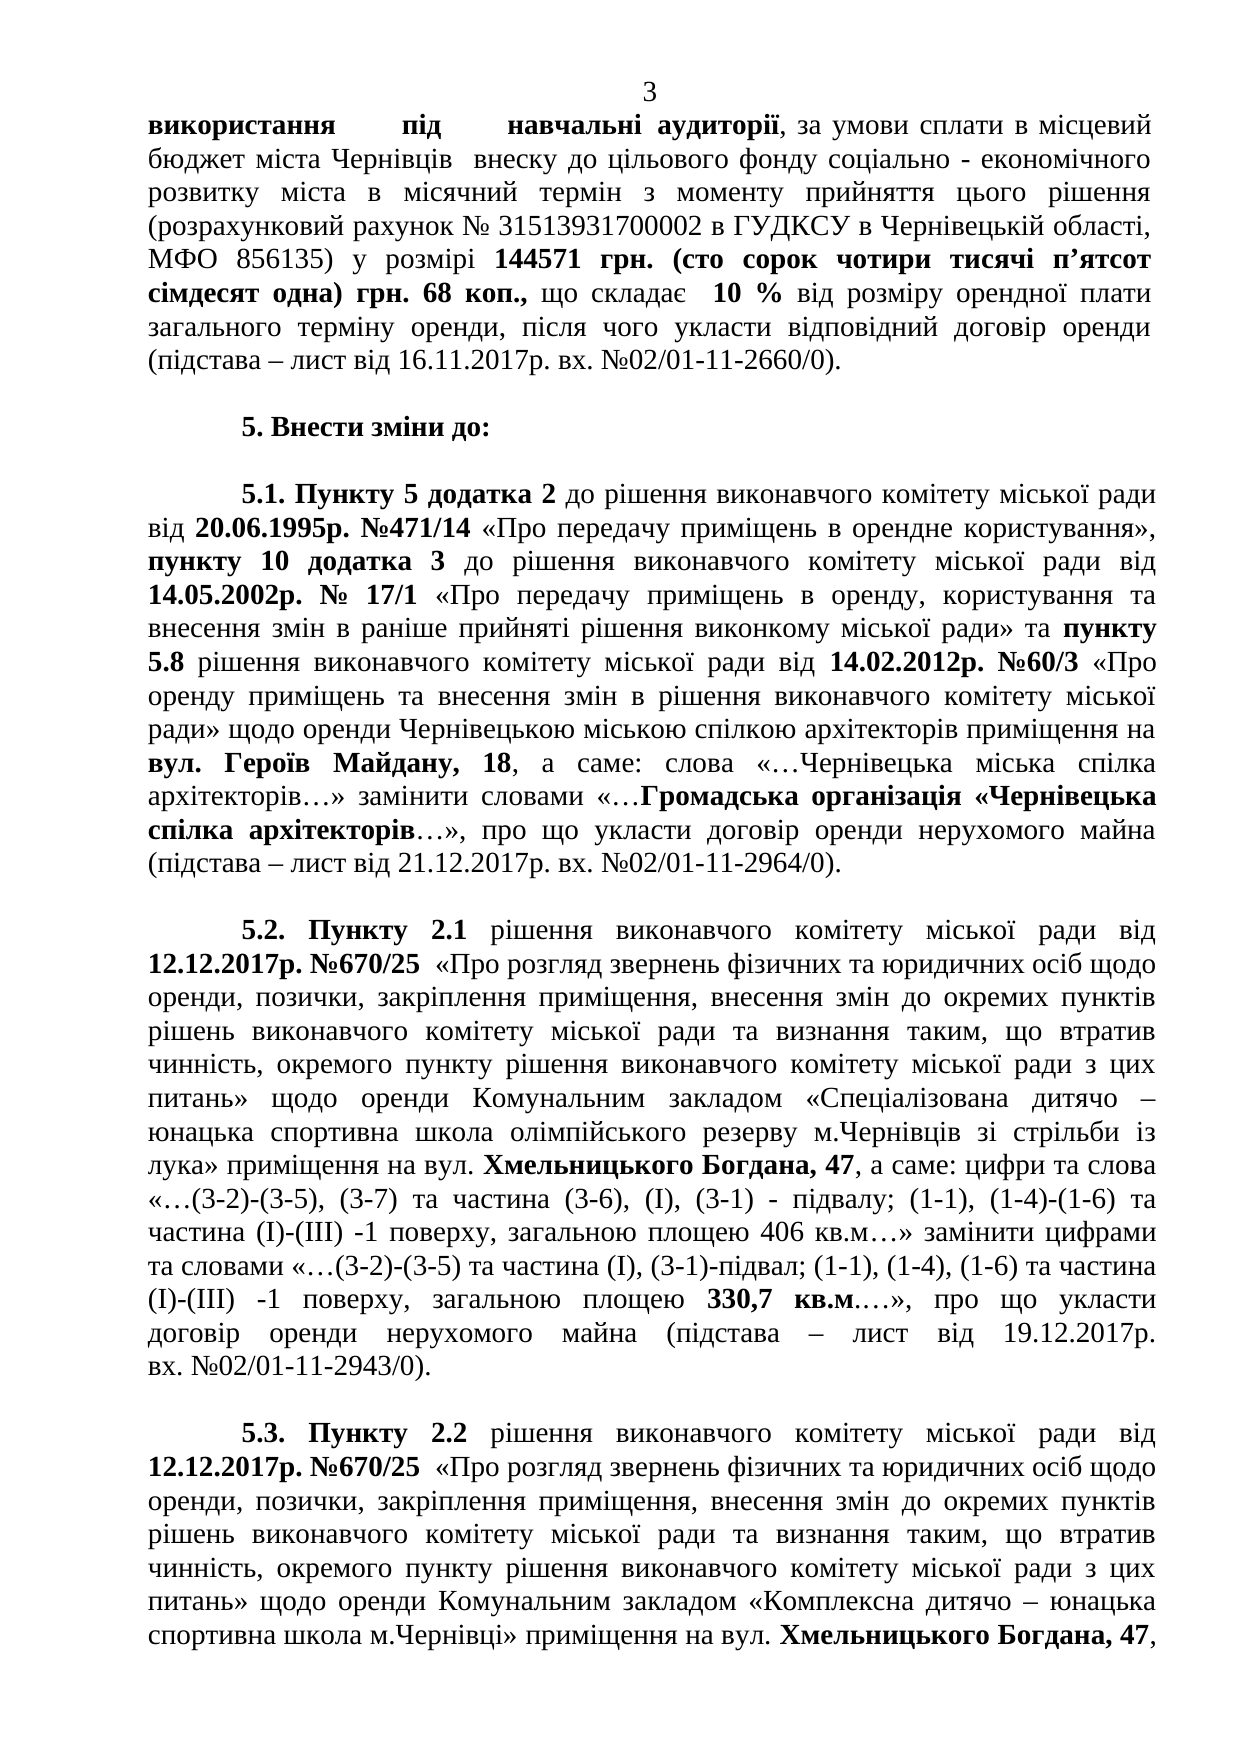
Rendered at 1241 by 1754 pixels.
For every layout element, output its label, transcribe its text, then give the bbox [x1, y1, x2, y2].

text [148, 1416, 1157, 1650]
text 5.2. Пункту 2.1 рішення виконавчого комітету міської ради від 12.12.2017р. №670/25 «Про розгляд звернень фізичних та юридичних осіб щодо оренди, позички, закріплення приміщення, внесення змін до окремих пунктів рішень виконавчого комітету міської ради та визнання таким, що втратив чинність, окремого пункту рішення виконавчого комітету міської ради з цих питань» щодо оренди Комунальним закладом «Спеціалізована дитячо – юнацька спортивна школа олімпійського резерву м.Чернівців зі стрільби із лука» приміщення на вул. Хмельницького Богдана, 47, а саме: цифри та слова «…(3-2)-(3-5), (3-7) та частина (3-6), (І), (3-1) - підвалу; (1-1), (1-4)-(1-6) та частина (І)-(ІІІ) -1 поверху, загальною площею 406 кв.м…» замінити цифрами та словами «…(3-2)-(3-5) та частина (І), (3-1)-підвал; (1-1), (1-4), (1-6) та частина (І)-(ІІІ) -1 поверху, загальною площею 330,7 кв.м.…», про що укласти договір оренди нерухомого майна (підстава – лист від 19.12.2017р. вх. №02/01-11-2943/0). [148, 912, 1157, 1382]
text 5. Внести зміни до: [148, 409, 1152, 443]
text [148, 107, 1152, 376]
text 5.1. Пункту 5 додатка 2 до рішення виконавчого комітету міської ради від 20.06.1995р. №471/14 «Про передачу приміщень в орендне користування», пункту 10 додатка 3 до рішення виконавчого комітету міської ради від 14.05.2002р. № 17/1 «Про передачу приміщень в оренду, користування та внесення змін в раніше прийняті рішення виконкому міської ради» та пункту 5.8 рішення виконавчого комітету міської ради від 14.02.2012р. №60/3 «Про оренду приміщень та внесення змін в рішення виконавчого комітету міської ради» щодо оренди Чернівецькою міською спілкою архітекторів приміщення на вул. Героїв Майдану, 18, а саме: слова «…Чернівецька міська спілка архітекторів…» замінити словами «…Громадська організація «Чернівецька спілка архітекторів…», про що укласти договір оренди нерухомого майна (підстава – лист від 21.12.2017р. вх. №02/01-11-2964/0). [148, 476, 1157, 879]
